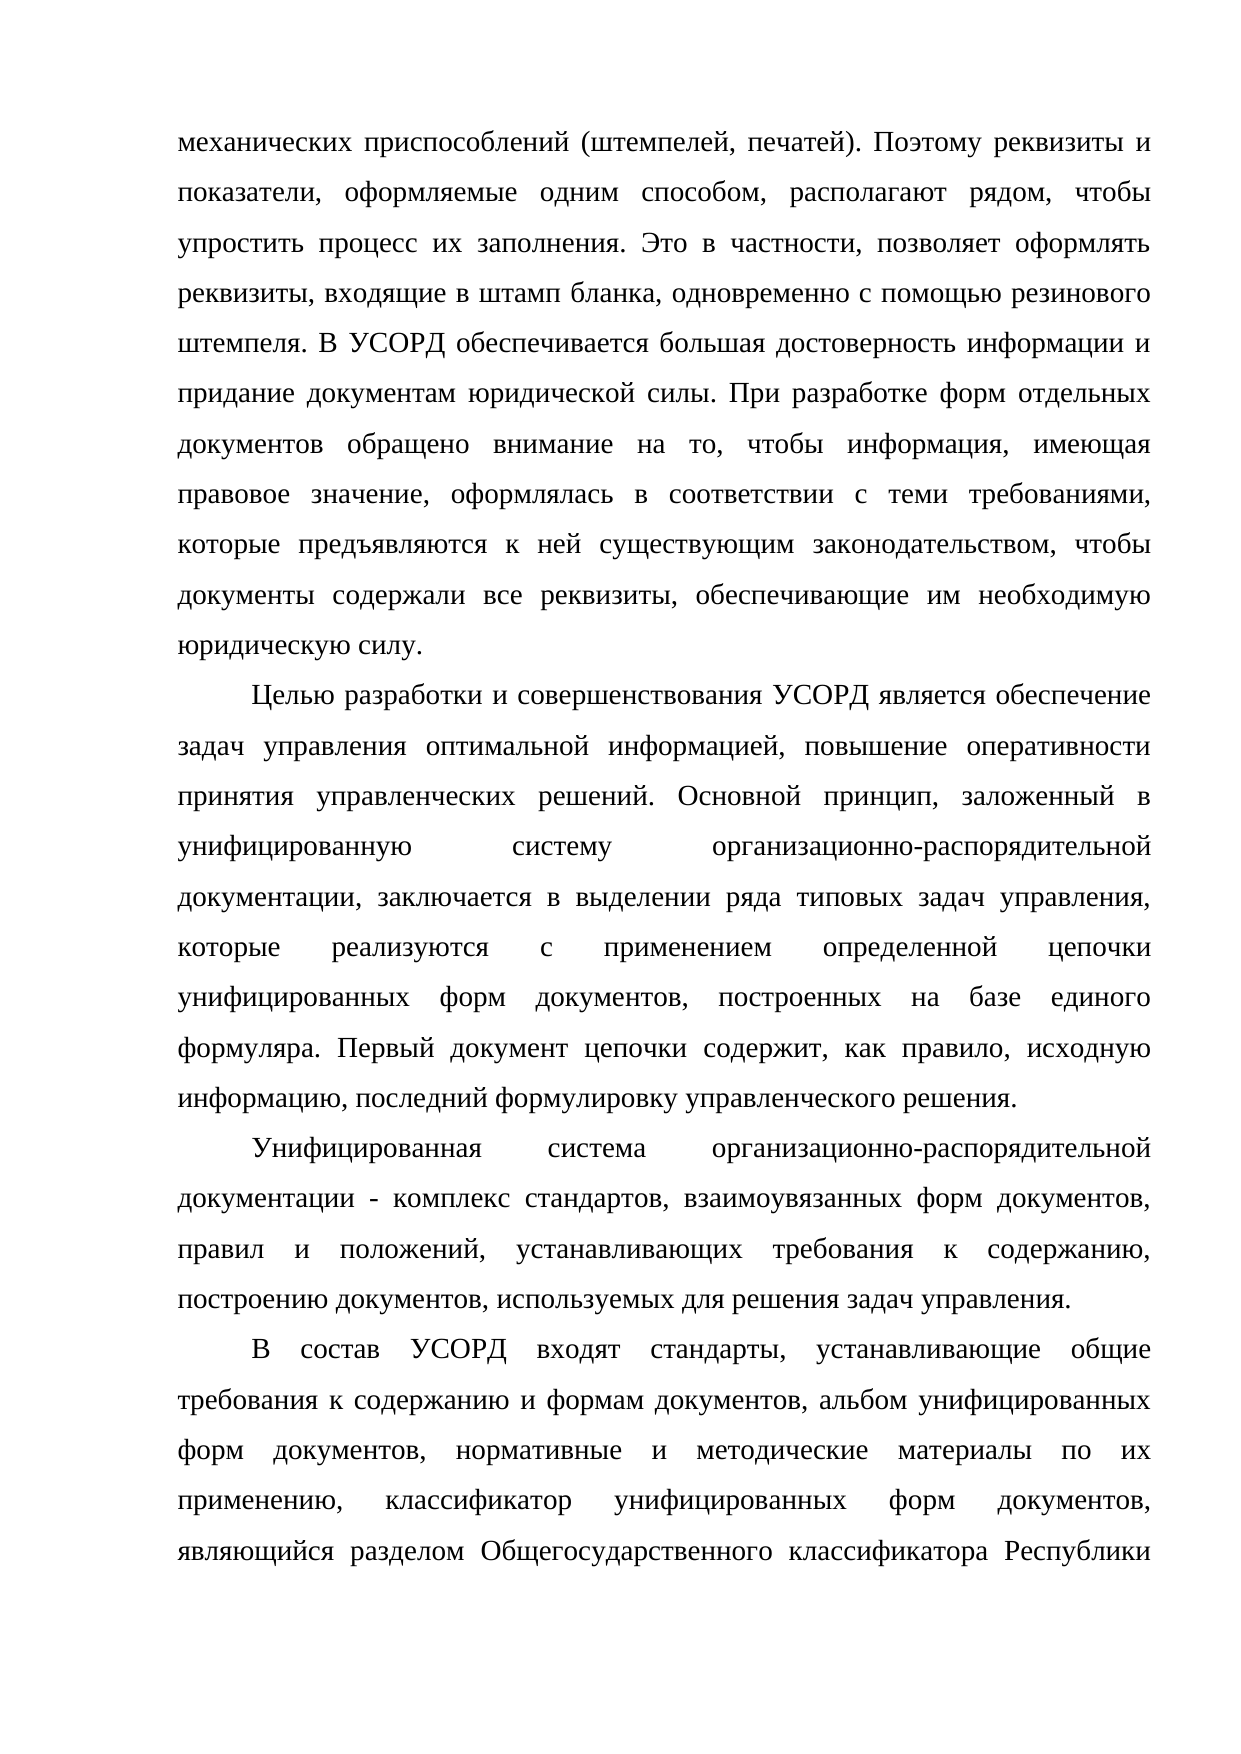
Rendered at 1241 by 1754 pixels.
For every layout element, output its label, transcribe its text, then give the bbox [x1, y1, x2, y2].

text Целью разработки и совершенствования УСОРД является обеспечение задач управления оптимальной информацией, повышение оперативности принятия управленческих решений. Основной принцип, заложенный в унифицированную систему организационно-распорядительной документации, заключается в выделении ряда типовых задач управления, которые реализуются с применением определенной цепочки унифицированных форм документов, построенных на базе единого формуляpa. Первый документ цепочки содержит, как правило, исходную информацию, последний формулировку управленческого решения. [177, 677, 1152, 1113]
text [177, 1332, 1152, 1566]
text Унифицированная система организационно-распорядительной документации - комплекс стандартов, взаимоувязанных форм документов, правил и положений, устанавливающих требования к содержанию, построению документов, используемых для решения задач управления. [177, 1130, 1152, 1315]
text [177, 124, 1152, 661]
